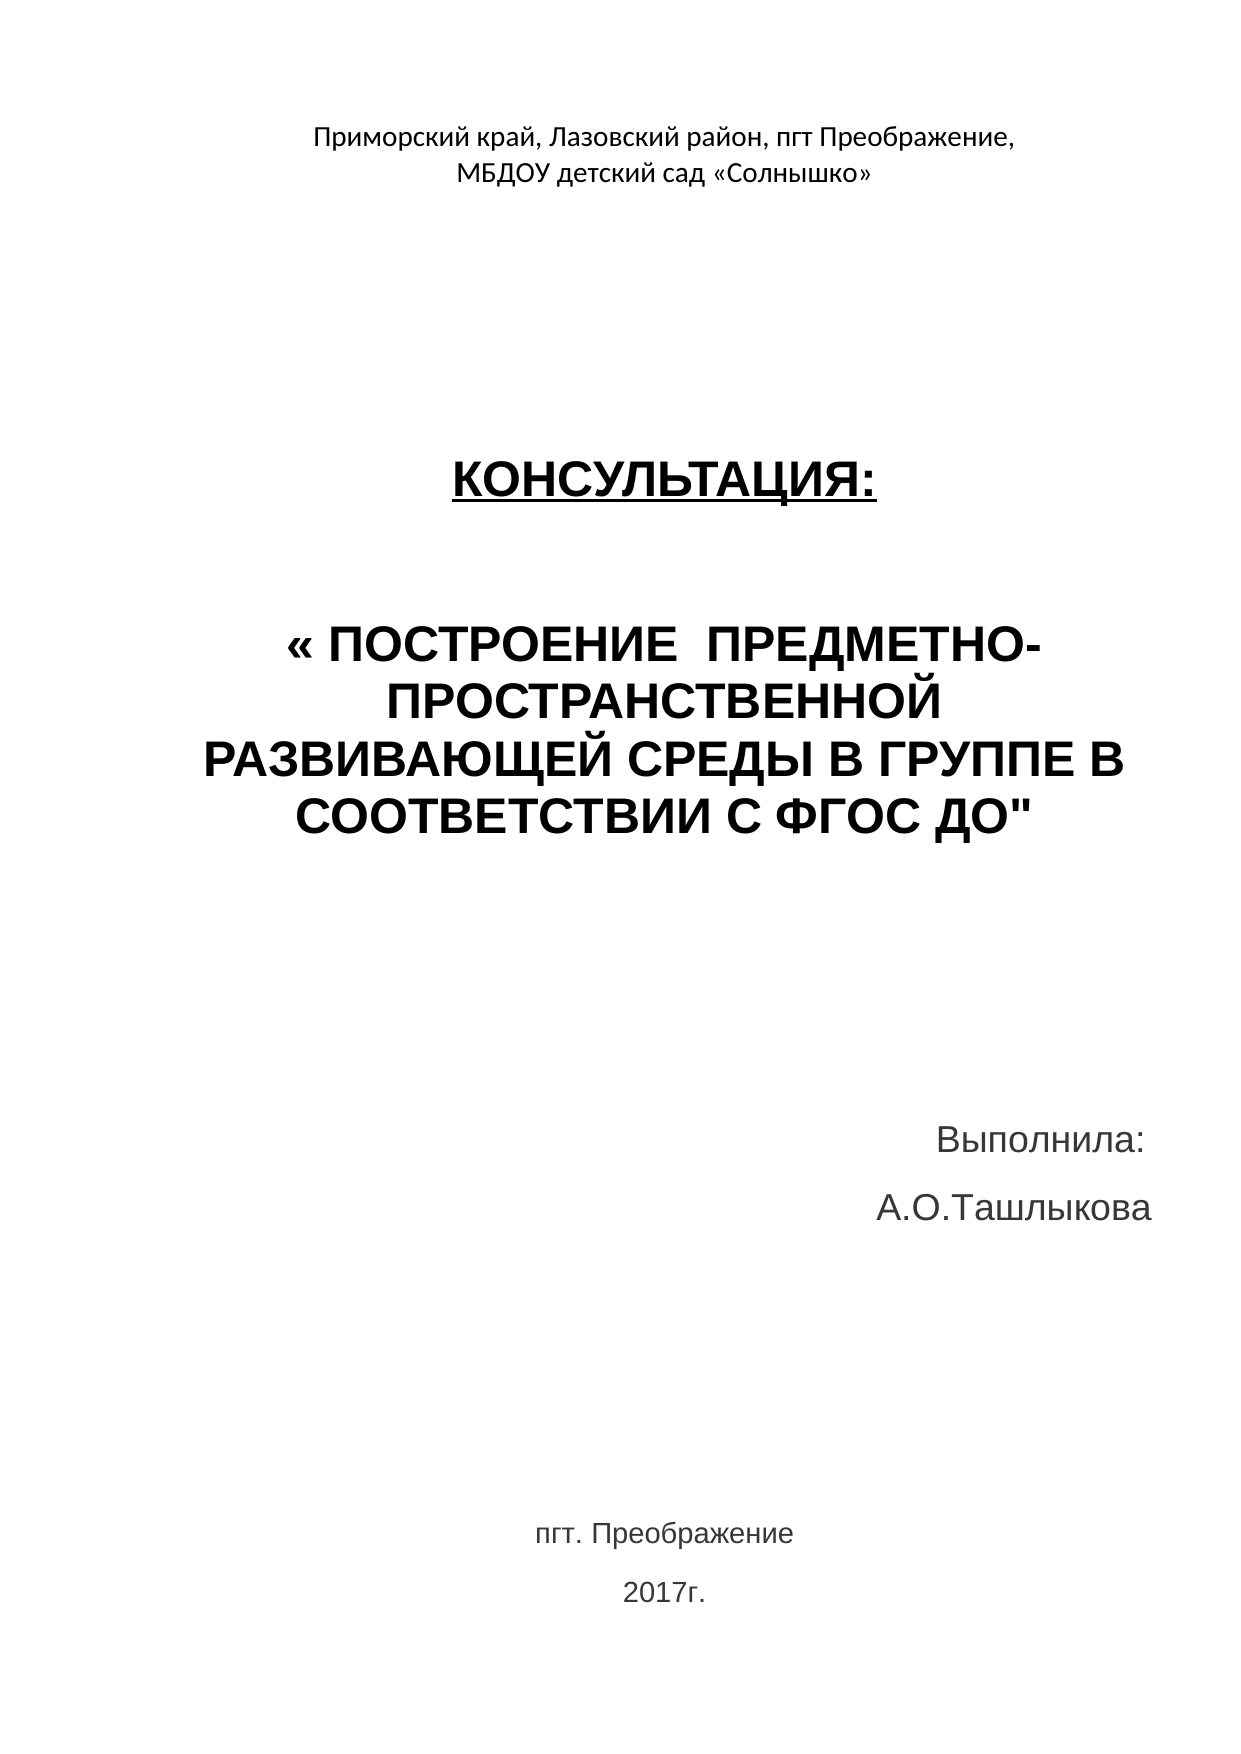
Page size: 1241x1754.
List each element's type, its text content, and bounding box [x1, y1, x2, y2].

text Консультация: [177, 449, 1152, 507]
text А.О.Ташлыкова [177, 1185, 1152, 1228]
text Приморский край, Лазовский район, пгт Преображение, [177, 118, 1152, 154]
text МБДОУ детский сад «Солнышко» [177, 154, 1152, 189]
text « Построение ПРЕДМЕТНО-ПРОСТРАНСТВЕННОЙ РАЗВИВАЮЩЕЙ СРЕДЫ В группе в СООТВЕТСТВИИ С ФГОС ДО" [177, 614, 1152, 844]
text Выполнила: [177, 1117, 1152, 1160]
text 2017г. [177, 1574, 1152, 1608]
text пгт. Преображение [177, 1516, 1152, 1549]
